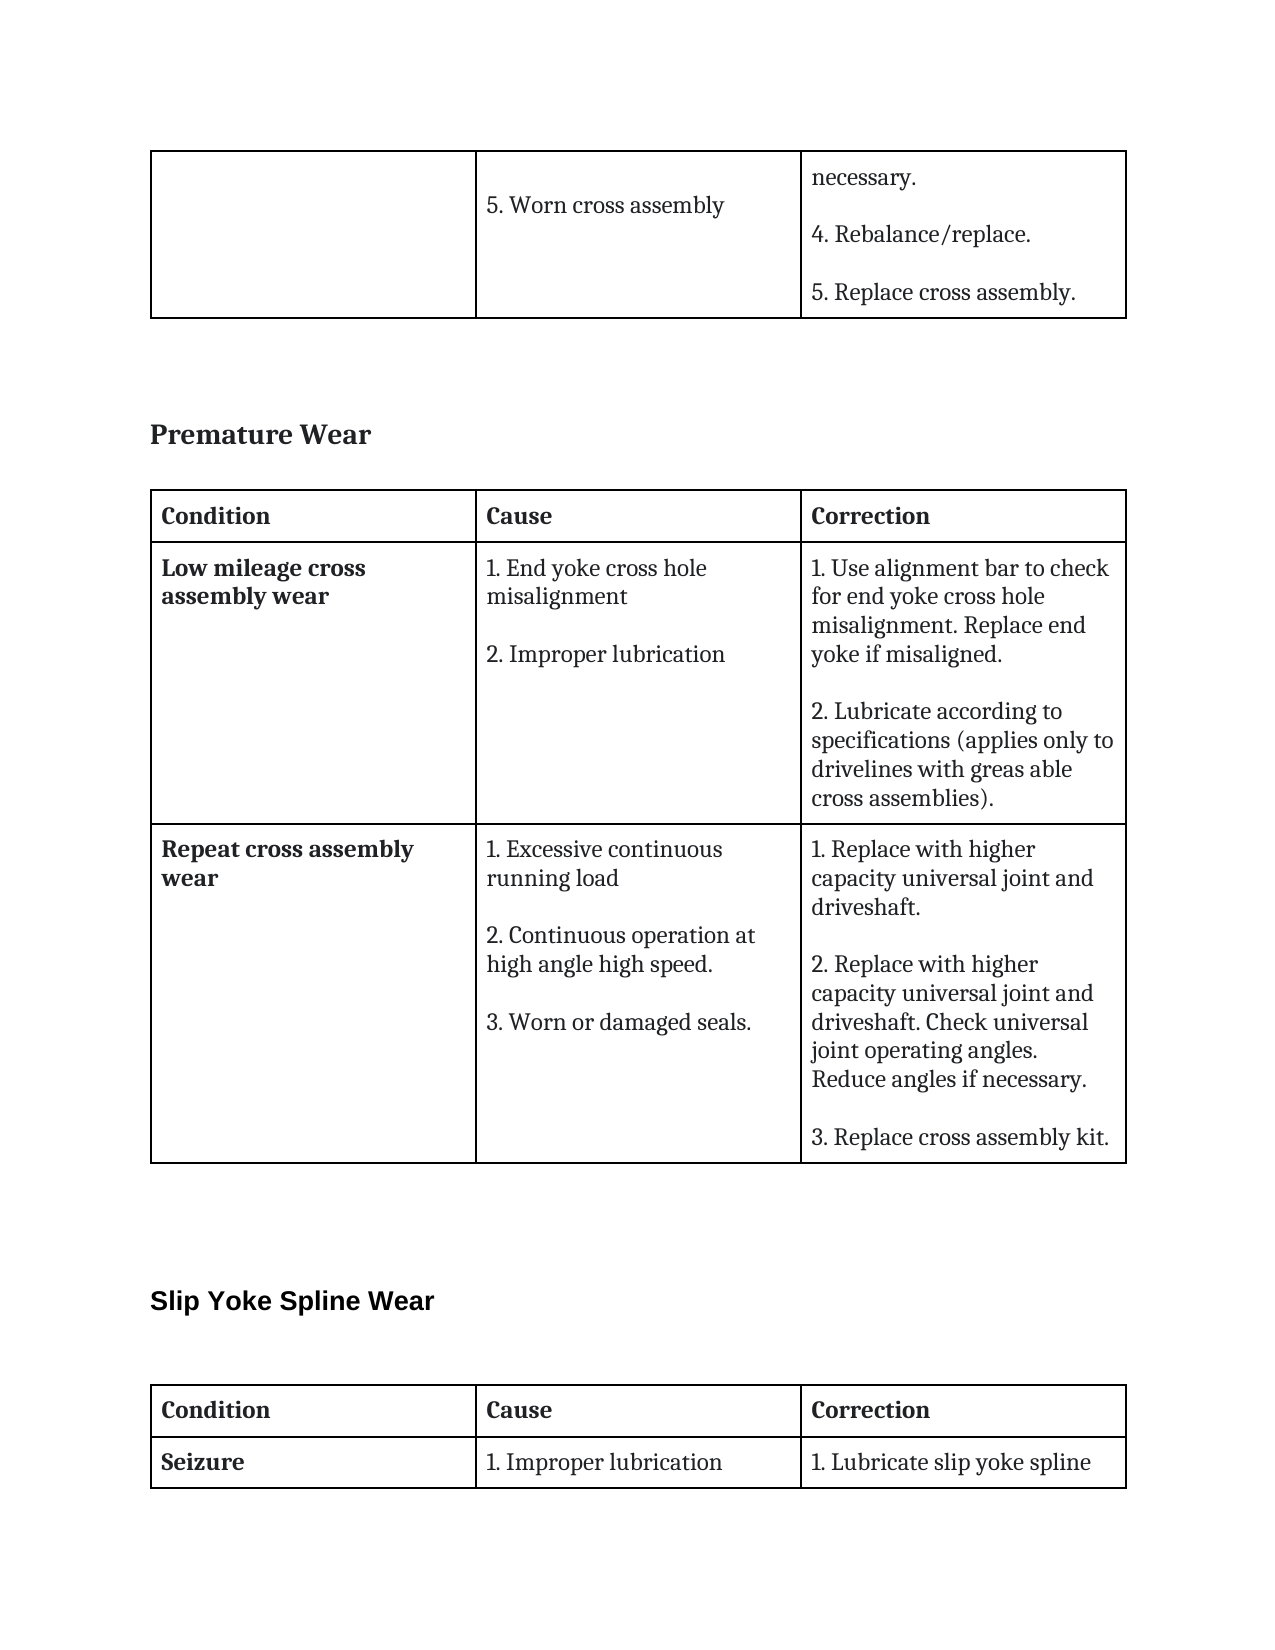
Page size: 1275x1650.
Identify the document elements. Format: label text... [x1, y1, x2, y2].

text Slip Yoke Spline Wear [150, 1285, 1125, 1316]
table_header Condition [152, 491, 475, 541]
table_cell 1. Use alignment bar to check for end yoke cross hole misalignment. Replace end yoke if misaligned. 2. Lubricate according to specifications (applies only to drivelines with greas able cross assemblies). [802, 543, 1125, 823]
table_cell 1. Replace with higher capacity universal joint and driveshaft. 2. Replace with higher capacity universal joint and driveshaft. Check universal joint operating angles. Reduce angles if necessary. 3. Replace cross assembly kit. [802, 825, 1125, 1162]
text Premature Wear [150, 418, 1125, 451]
table_header Cause [477, 491, 800, 541]
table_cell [802, 1438, 1125, 1487]
table_cell Seizure [152, 1438, 475, 1487]
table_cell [152, 152, 475, 317]
table_header Cause [477, 1386, 800, 1436]
table_header Condition [152, 1386, 475, 1436]
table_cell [477, 152, 800, 317]
table_header Correction [802, 491, 1125, 541]
table_cell Repeat cross assembly wear [152, 825, 475, 1162]
table_header Correction [802, 1386, 1125, 1436]
table_cell 1. Excessive continuous running load 2. Continuous operation at high angle high speed. 3. Worn or damaged seals. [477, 825, 800, 1162]
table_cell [477, 1438, 800, 1487]
table_cell Low mileage cross assembly wear [152, 543, 475, 823]
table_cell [802, 152, 1125, 317]
table_cell 1. End yoke cross hole misalignment 2. Improper lubrication [477, 543, 800, 823]
